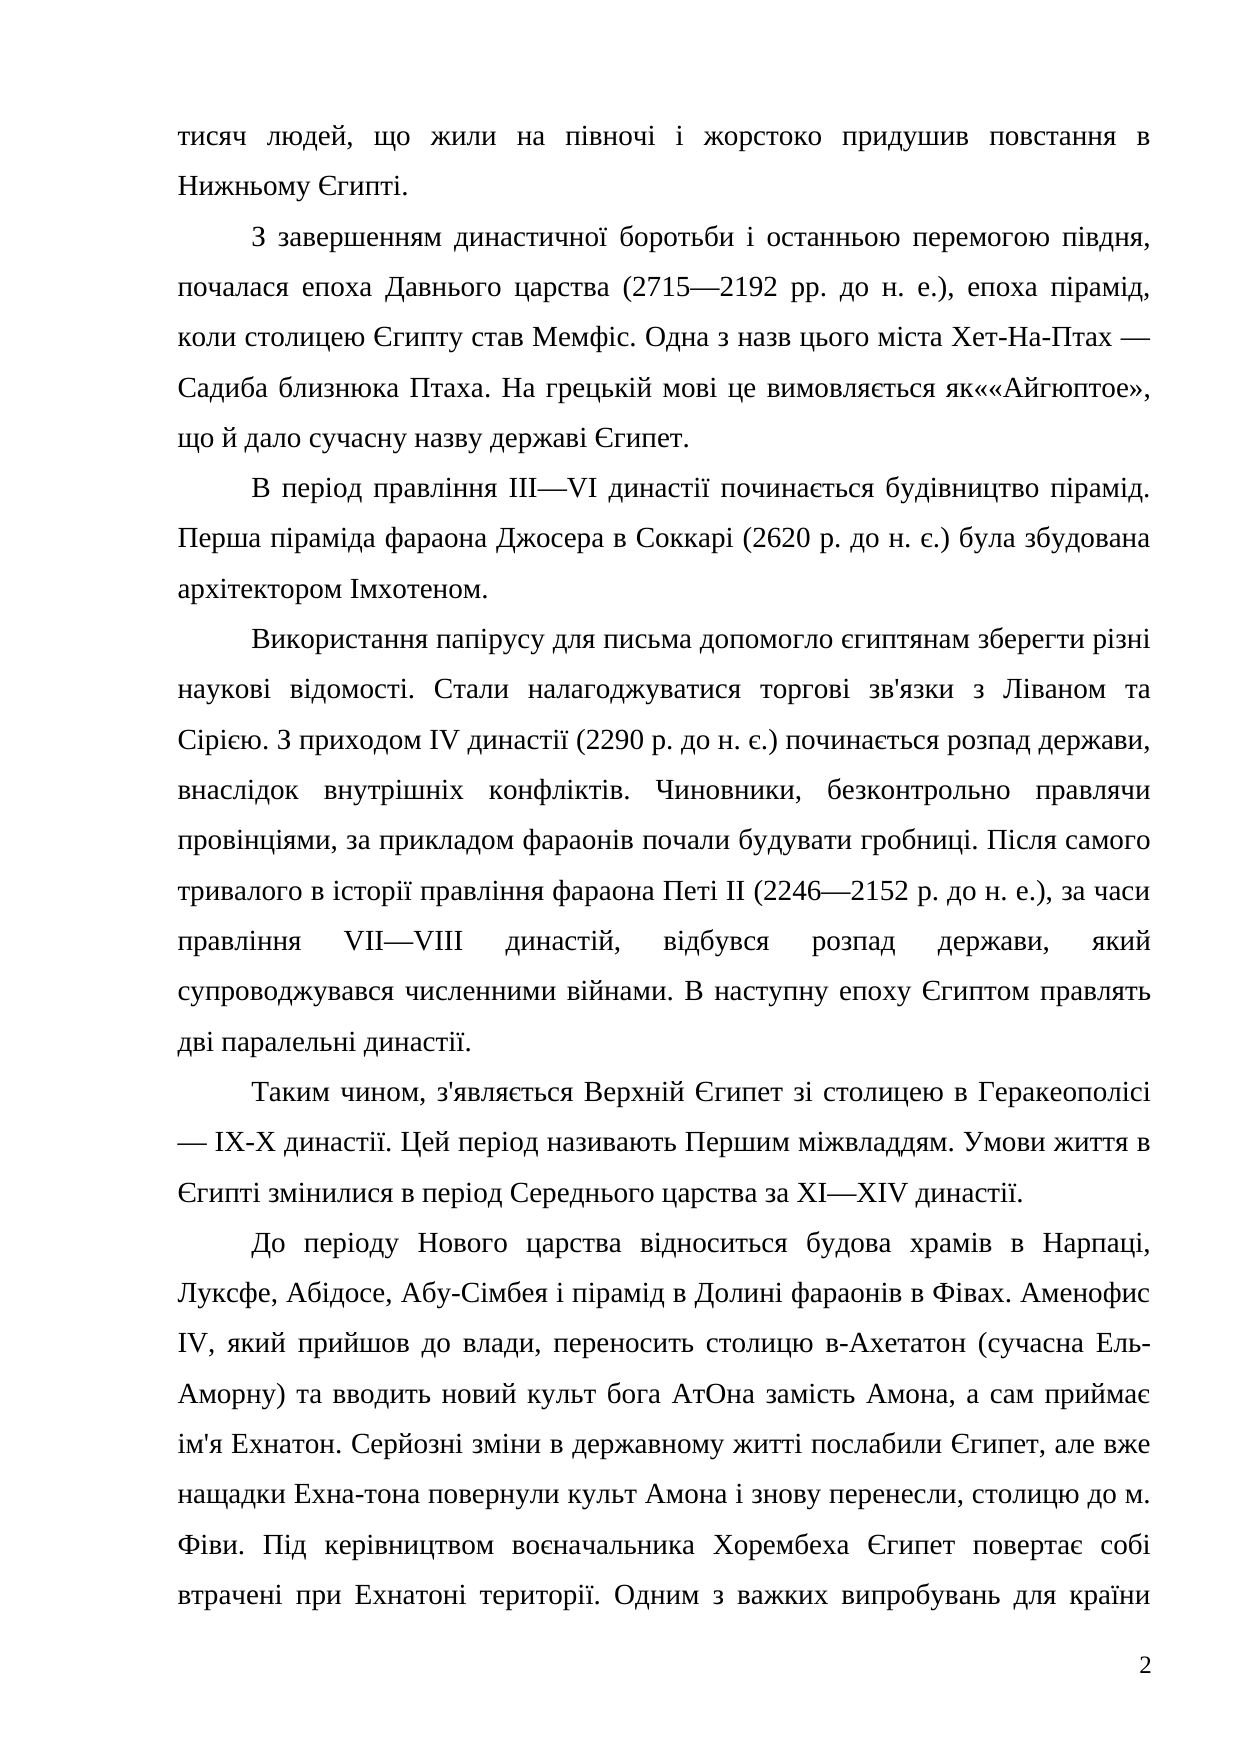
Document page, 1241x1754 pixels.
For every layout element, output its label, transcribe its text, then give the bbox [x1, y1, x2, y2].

text З завершенням династичної боротьби і останньою перемогою півдня, почалася епоха Давнього царства (2715—2192 pp. до н. е.), епоха пірамід, коли столицею Єгипту став Мемфіс. Одна з назв цього міста Хет-На-Птах — Садиба близнюка Птаха. На грецькій мові це вимовляється як««Айгюптое», що й дало сучасну назву державі Єгипет. [177, 219, 1152, 453]
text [177, 118, 1152, 202]
text В період правління III—VI династії починається будівництво пірамід. Перша піраміда фараона Джосера в Соккарі (2620 р. до н. є.) була збудована архітектором Імхотеном. [177, 470, 1152, 604]
text Таким чином, з'являється Верхній Єгипет зі столицею в Геракеополісі — ІХ-Х династії. Цей період називають Першим міжвладдям. Умови життя в Єгипті змінилися в період Середнього царства за XI—XIV династії. [177, 1074, 1152, 1208]
text Використання папірусу для письма допомогло єгиптянам зберегти різні наукові відомості. Стали налагоджуватися торгові зв'язки з Ліваном та Сірією. З приходом IV династії (2290 р. до н. є.) починається розпад держави, внаслідок внутрішніх конфліктів. Чиновники, безконтрольно правлячи провінціями, за прикладом фараонів почали будувати гробниці. Після самого тривалого в історії правління фараона Петі II (2246—2152 р. до н. е.), за часи правління VII—VIII династій, відбувся розпад держави, який супроводжувався численними війнами. В наступну епоху Єгиптом правлять дві паралельні династії. [177, 621, 1152, 1057]
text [177, 1225, 1152, 1611]
